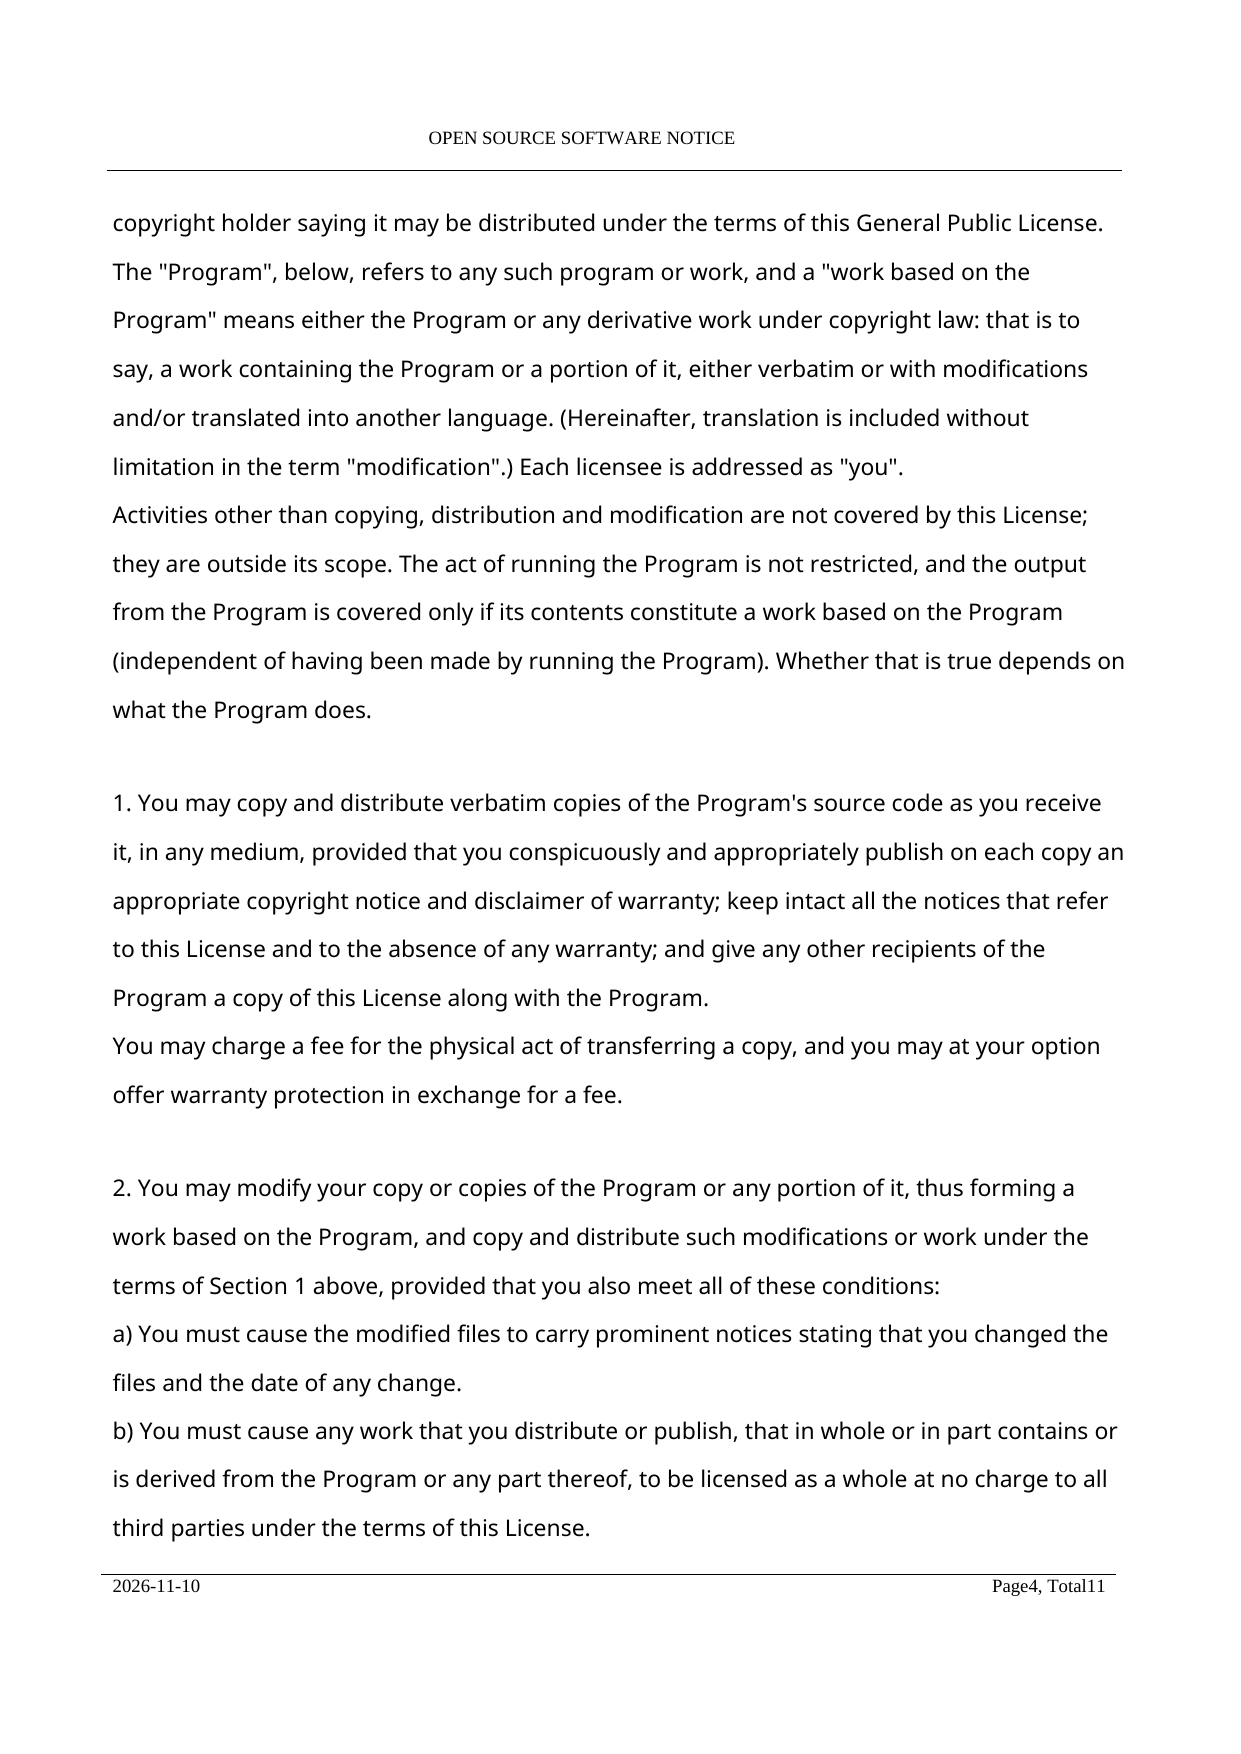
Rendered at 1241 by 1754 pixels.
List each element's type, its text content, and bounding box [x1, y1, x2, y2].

text Activities other than copying, distribution and modification are not covered by this License; they are outside its scope. The act of running the Program is not restricted, and the output from the Program is covered only if its contents constitute a work based on the Program (independent of having been made by running the Program). Whether that is true depends on what the Program does. [112, 498, 1128, 726]
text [112, 206, 1128, 483]
text a) You must cause the modified files to carry prominent notices stating that you changed the files and the date of any change. [112, 1317, 1128, 1398]
text b) You must cause any work that you distribute or publish, that in whole or in part contains or is derived from the Program or any part thereof, to be licensed as a whole at no charge to all third parties under the terms of this License. [112, 1414, 1128, 1544]
text You may charge a fee for the physical act of transferring a copy, and you may at your option offer warranty protection in exchange for a fee. [112, 1029, 1128, 1111]
text 2. You may modify your copy or copies of the Program or any portion of it, thus forming a work based on the Program, and copy and distribute such modifications or work under the terms of Section 1 above, provided that you also meet all of these conditions: [112, 1172, 1128, 1302]
text 1. You may copy and distribute verbatim copies of the Program's source code as you receive it, in any medium, provided that you conspicuously and appropriately publish on each copy an appropriate copyright notice and disclaimer of warranty; keep intact all the notices that refer to this License and to the absence of any warranty; and give any other recipients of the Program a copy of this License along with the Program. [112, 786, 1128, 1014]
